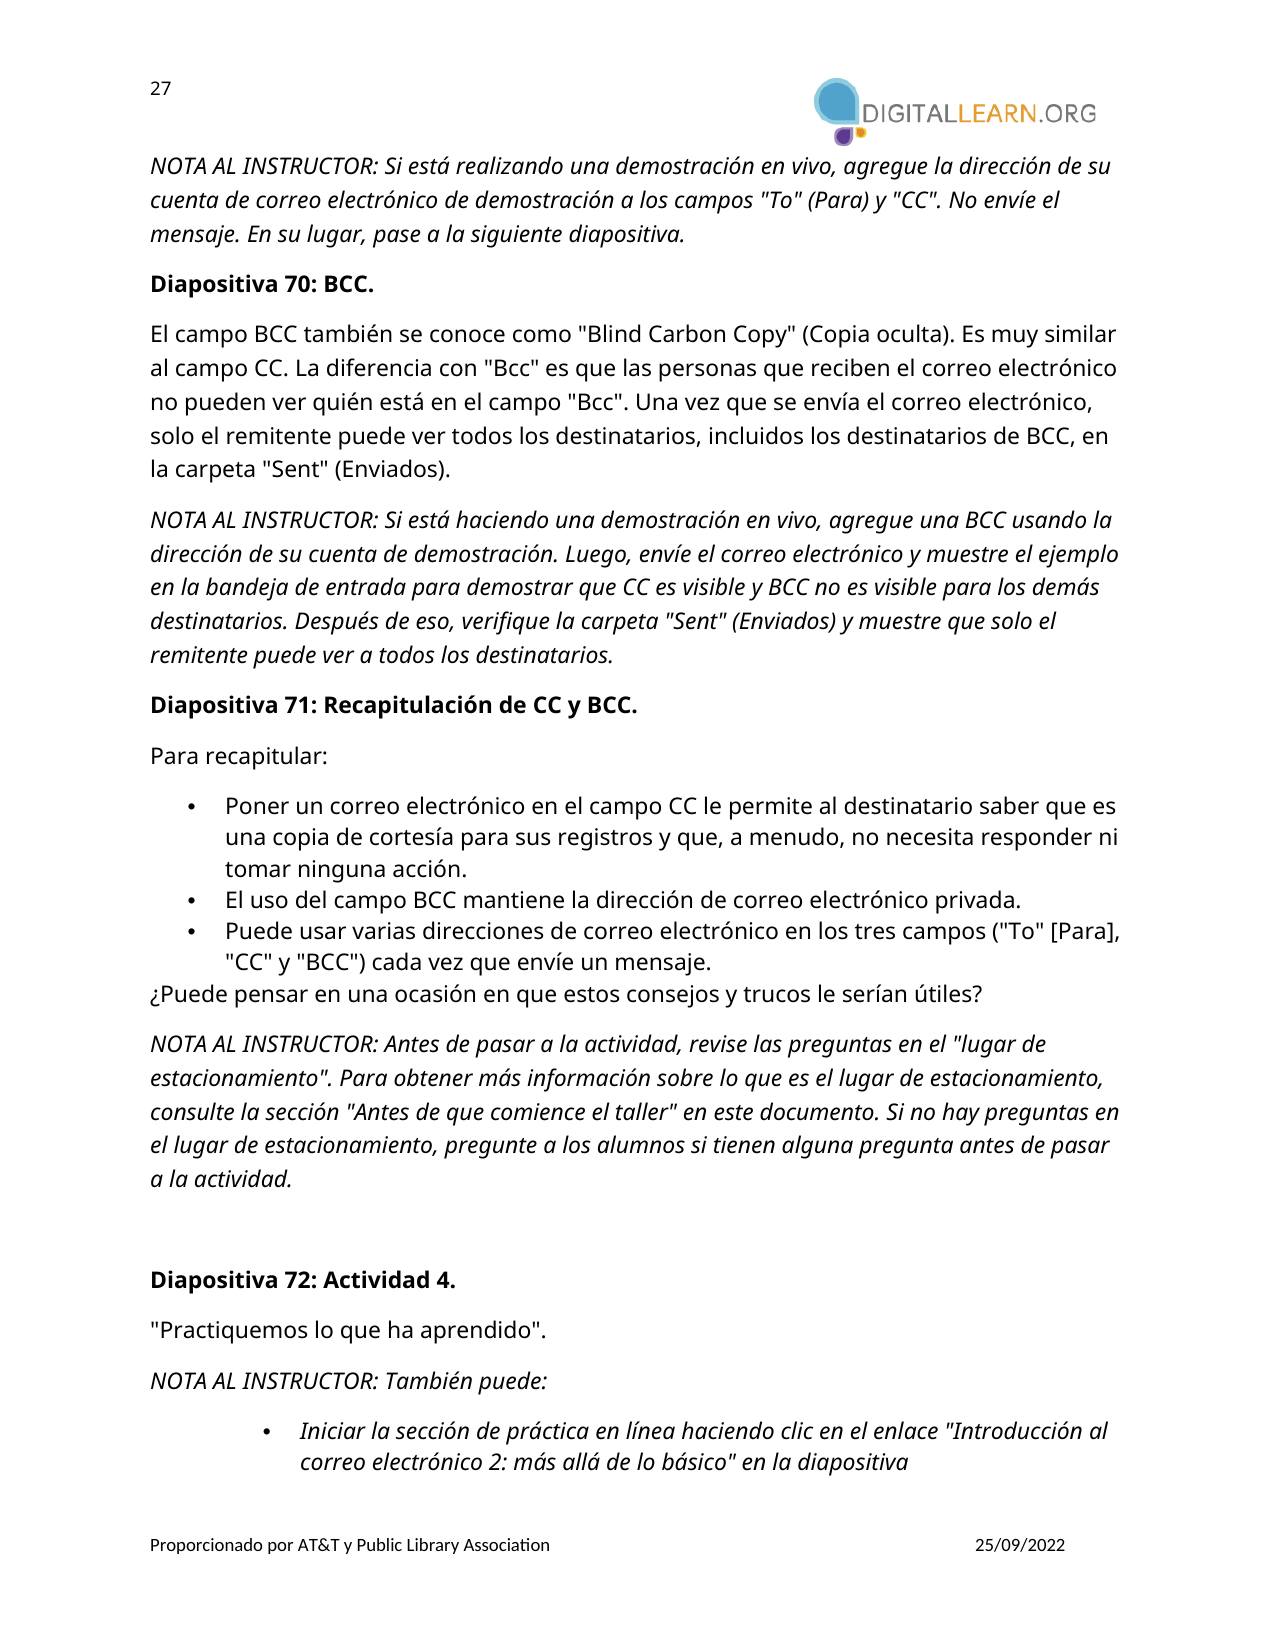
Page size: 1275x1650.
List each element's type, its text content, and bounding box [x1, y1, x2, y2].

list Puede usar varias direcciones de correo electrónico en los tres campos ("To" [Para], "CC" y "BCC") cada vez que envíe un mensaje. [187, 915, 1125, 977]
text "Practiquemos lo que ha aprendido". [150, 1314, 1125, 1345]
text El campo BCC también se conoce como "Blind Carbon Copy" (Copia oculta). Es muy similar al campo CC. La diferencia con "Bcc" es que las personas que reciben el correo electrónico no pueden ver quién está en el campo "Bcc". Una vez que se envía el correo electrónico, solo el remitente puede ver todos los destinatarios, incluidos los destinatarios de BCC, en la carpeta "Sent" (Enviados). [150, 318, 1125, 484]
text NOTA AL INSTRUCTOR: También puede: [150, 1364, 1125, 1396]
text NOTA AL INSTRUCTOR: Antes de pasar a la actividad, revise las preguntas en el "lugar de estacionamiento". Para obtener más información sobre lo que es el lugar de estacionamiento, consulte la sección "Antes de que comience el taller" en este documento. Si no hay preguntas en el lugar de estacionamiento, pregunte a los alumnos si tienen alguna pregunta antes de pasar a la actividad. [150, 1028, 1125, 1194]
text ¿Puede pensar en una ocasión en que estos consejos y trucos le serían útiles? [150, 977, 1125, 1009]
text Para recapitular: [150, 739, 1125, 771]
text Diapositiva 72: Actividad 4. [150, 1264, 1125, 1295]
text NOTA AL INSTRUCTOR: Si está haciendo una demostración en vivo, agregue una BCC usando la dirección de su cuenta de demostración. Luego, envíe el correo electrónico y muestre el ejemplo en la bandeja de entrada para demostrar que CC es visible y BCC no es visible para los demás destinatarios. Después de eso, verifique la carpeta "Sent" (Enviados) y muestre que solo el remitente puede ver a todos los destinatarios. [150, 504, 1125, 670]
text NOTA AL INSTRUCTOR: Si está realizando una demostración en vivo, agregue la dirección de su cuenta de correo electrónico de demostración a los campos "To" (Para) y "CC". No envíe el mensaje. En su lugar, pase a la siguiente diapositiva. [150, 150, 1125, 249]
list Poner un correo electrónico en el campo CC le permite al destinatario saber que es una copia de cortesía para sus registros y que, a menudo, no necesita responder ni tomar ninguna acción. [187, 790, 1125, 884]
text Diapositiva 71: Recapitulación de CC y BCC. [150, 689, 1125, 720]
text Diapositiva 70: BCC. [150, 268, 1125, 299]
list El uso del campo BCC mantiene la dirección de correo electrónico privada. [187, 884, 1125, 915]
picture [814, 78, 1096, 146]
